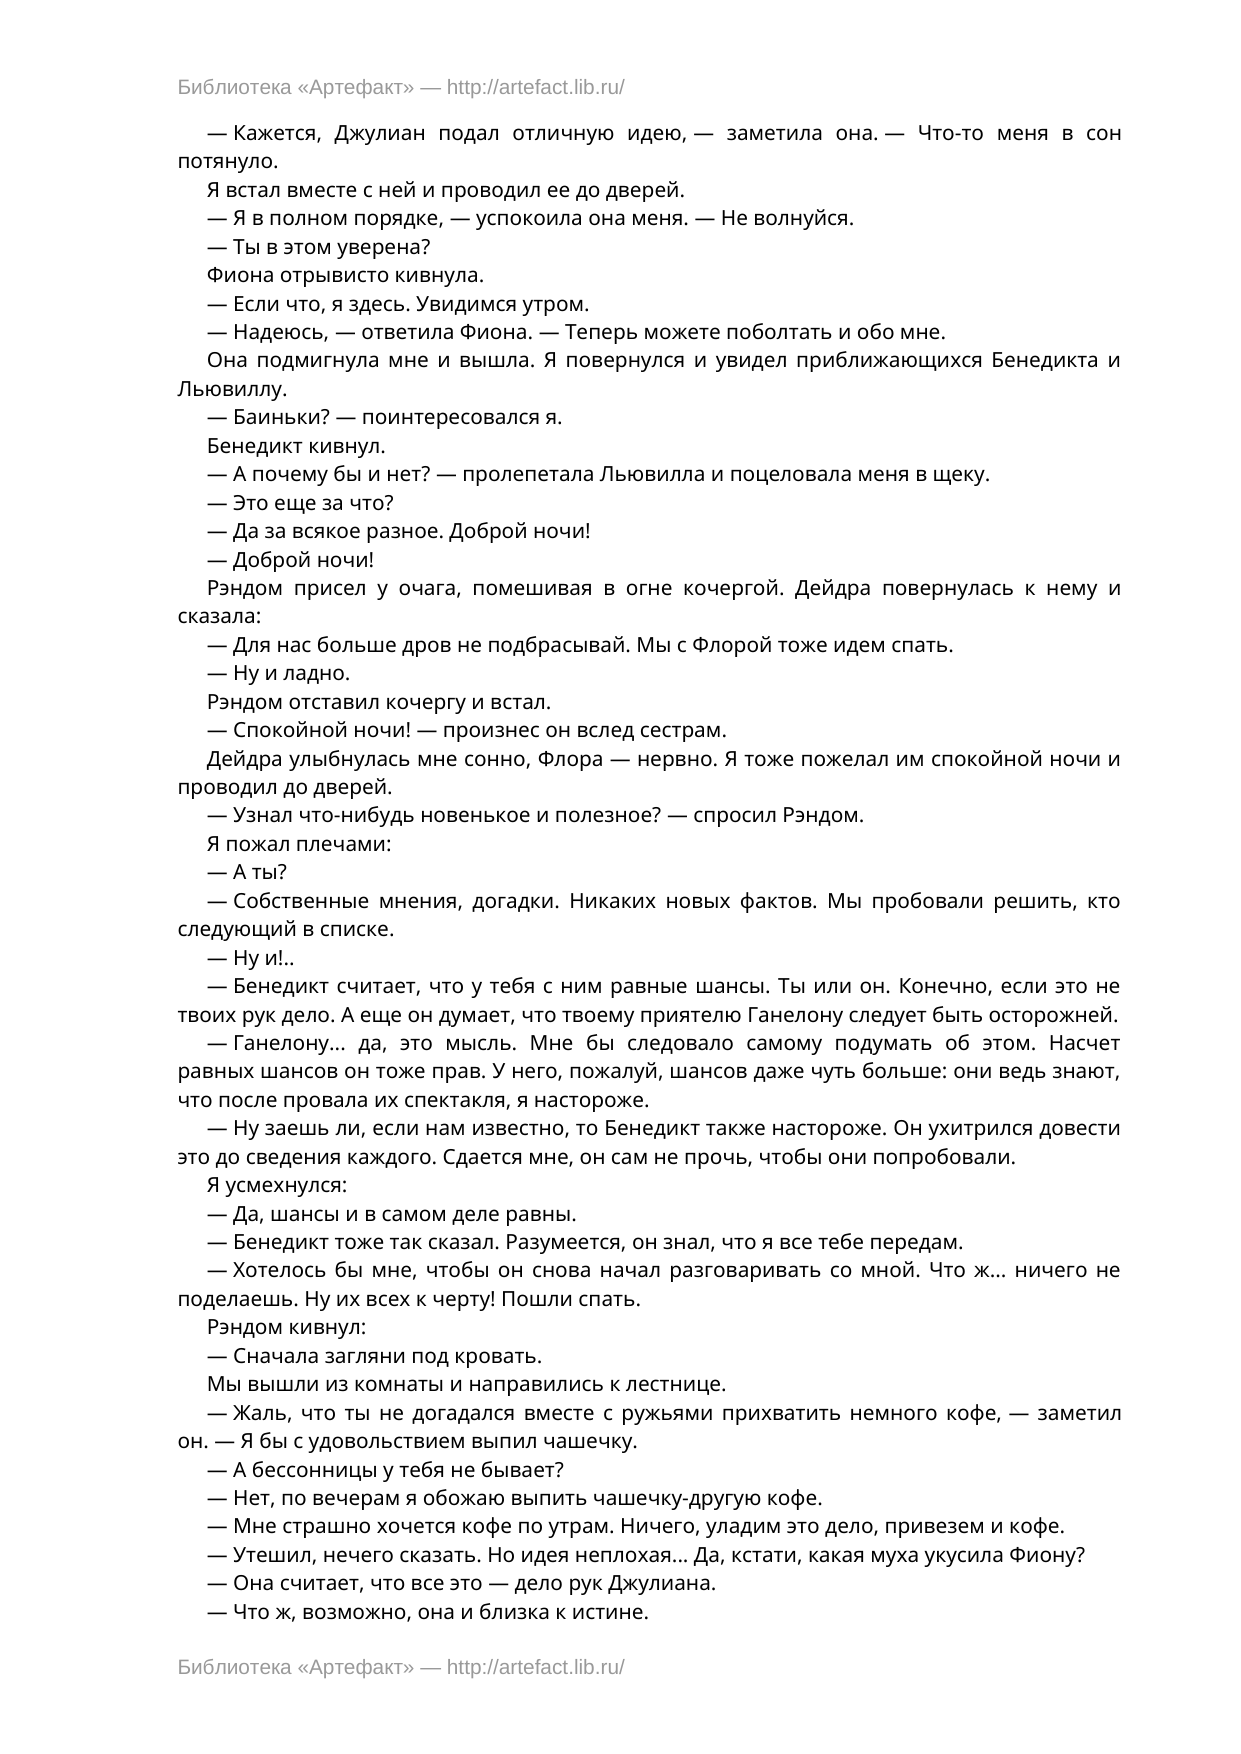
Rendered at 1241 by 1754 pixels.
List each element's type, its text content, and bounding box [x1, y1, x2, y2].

text Мы вышли из комнаты и направились к лестнице. [177, 1369, 1122, 1398]
text — Нет, по вечерам я обожаю выпить чашечку-другую кофе. [177, 1483, 1122, 1512]
text — Что ж, возможно, она и близка к истине. [177, 1597, 1122, 1625]
text — Ну и!.. [177, 943, 1122, 971]
text — Я в полном порядке, — успокоила она меня. — Не волнуйся. [177, 203, 1122, 232]
text — Она считает, что все это — дело рук Джулиана. [177, 1568, 1122, 1597]
text — Доброй ночи! [177, 545, 1122, 573]
text Рэндом кивнул: [177, 1312, 1122, 1341]
text Она подмигнула мне и вышла. Я повернулся и увидел приближающихся Бенедикта и Льювиллу. [177, 346, 1122, 402]
text — Собственные мнения, догадки. Никаких новых фактов. Мы пробовали решить, кто следующий в списке. [177, 886, 1122, 943]
text Дейдра улыбнулась мне сонно, Флора — нервно. Я тоже пожелал им спокойной ночи и проводил до дверей. [177, 744, 1122, 801]
text — Да за всякое разное. Доброй ночи! [177, 516, 1122, 545]
text Рэндом присел у очага, помешивая в огне кочергой. Дейдра повернулась к нему и сказала: [177, 573, 1122, 630]
text — Если что, я здесь. Увидимся утром. [177, 289, 1122, 317]
text — Сначала загляни под кровать. [177, 1341, 1122, 1369]
text — Для нас больше дров не подбрасывай. Мы с Флорой тоже идем спать. [177, 630, 1122, 658]
text — Да, шансы и в самом деле равны. [177, 1199, 1122, 1227]
text — Утешил, нечего сказать. Но идея неплохая... Да, кстати, какая муха укусила Фиону? [177, 1540, 1122, 1568]
text — Ты в этом уверена? [177, 232, 1122, 260]
text Бенедикт кивнул. [177, 431, 1122, 459]
text Я пожал плечами: [177, 829, 1122, 857]
text — А почему бы и нет? — пролепетала Льювилла и поцеловала меня в щеку. [177, 459, 1122, 488]
text — Баиньки? — поинтересовался я. [177, 402, 1122, 431]
text — Это еще за что? [177, 488, 1122, 516]
text — Ну заешь ли, если нам известно, то Бенедикт также настороже. Он ухитрился довести это до сведения каждого. Сдается мне, он сам не прочь, чтобы они попробовали. [177, 1113, 1122, 1170]
text — Ганелону... да, это мысль. Мне бы следовало самому подумать об этом. Насчет равных шансов он тоже прав. У него, пожалуй, шансов даже чуть больше: они ведь знают, что после провала их спектакля, я настороже. [177, 1028, 1122, 1113]
text — Бенедикт считает, что у тебя с ним равные шансы. Ты или он. Конечно, если это не твоих рук дело. А еще он думает, что твоему приятелю Ганелону следует быть осторожней. [177, 971, 1122, 1028]
text — Спокойной ночи! — произнес он вслед сестрам. [177, 715, 1122, 744]
text — Хотелось бы мне, чтобы он снова начал разговаривать со мной. Что ж... ничего не поделаешь. Ну их всех к черту! Пошли спать. [177, 1256, 1122, 1312]
text — Кажется, Джулиан подал отличную идею, — заметила она. — Что-то меня в сон потянуло. [177, 118, 1122, 175]
text Фиона отрывисто кивнула. [177, 260, 1122, 289]
text — А бессонницы у тебя не бывает? [177, 1455, 1122, 1483]
text Я встал вместе с ней и проводил ее до дверей. [177, 175, 1122, 203]
text — А ты? [177, 857, 1122, 886]
text — Жаль, что ты не догадался вместе с ружьями прихватить немного кофе, — заметил он. — Я бы с удовольствием выпил чашечку. [177, 1398, 1122, 1455]
text Я усмехнулся: [177, 1170, 1122, 1199]
text — Бенедикт тоже так сказал. Разумеется, он знал, что я все тебе передам. [177, 1227, 1122, 1256]
text — Мне страшно хочется кофе по утрам. Ничего, уладим это дело, привезем и кофе. [177, 1512, 1122, 1540]
text Рэндом отставил кочергу и встал. [177, 687, 1122, 715]
text — Надеюсь, — ответила Фиона. — Теперь можете поболтать и обо мне. [177, 317, 1122, 346]
text — Узнал что-нибудь новенькое и полезное? — спросил Рэндом. [177, 801, 1122, 829]
text — Ну и ладно. [177, 658, 1122, 687]
